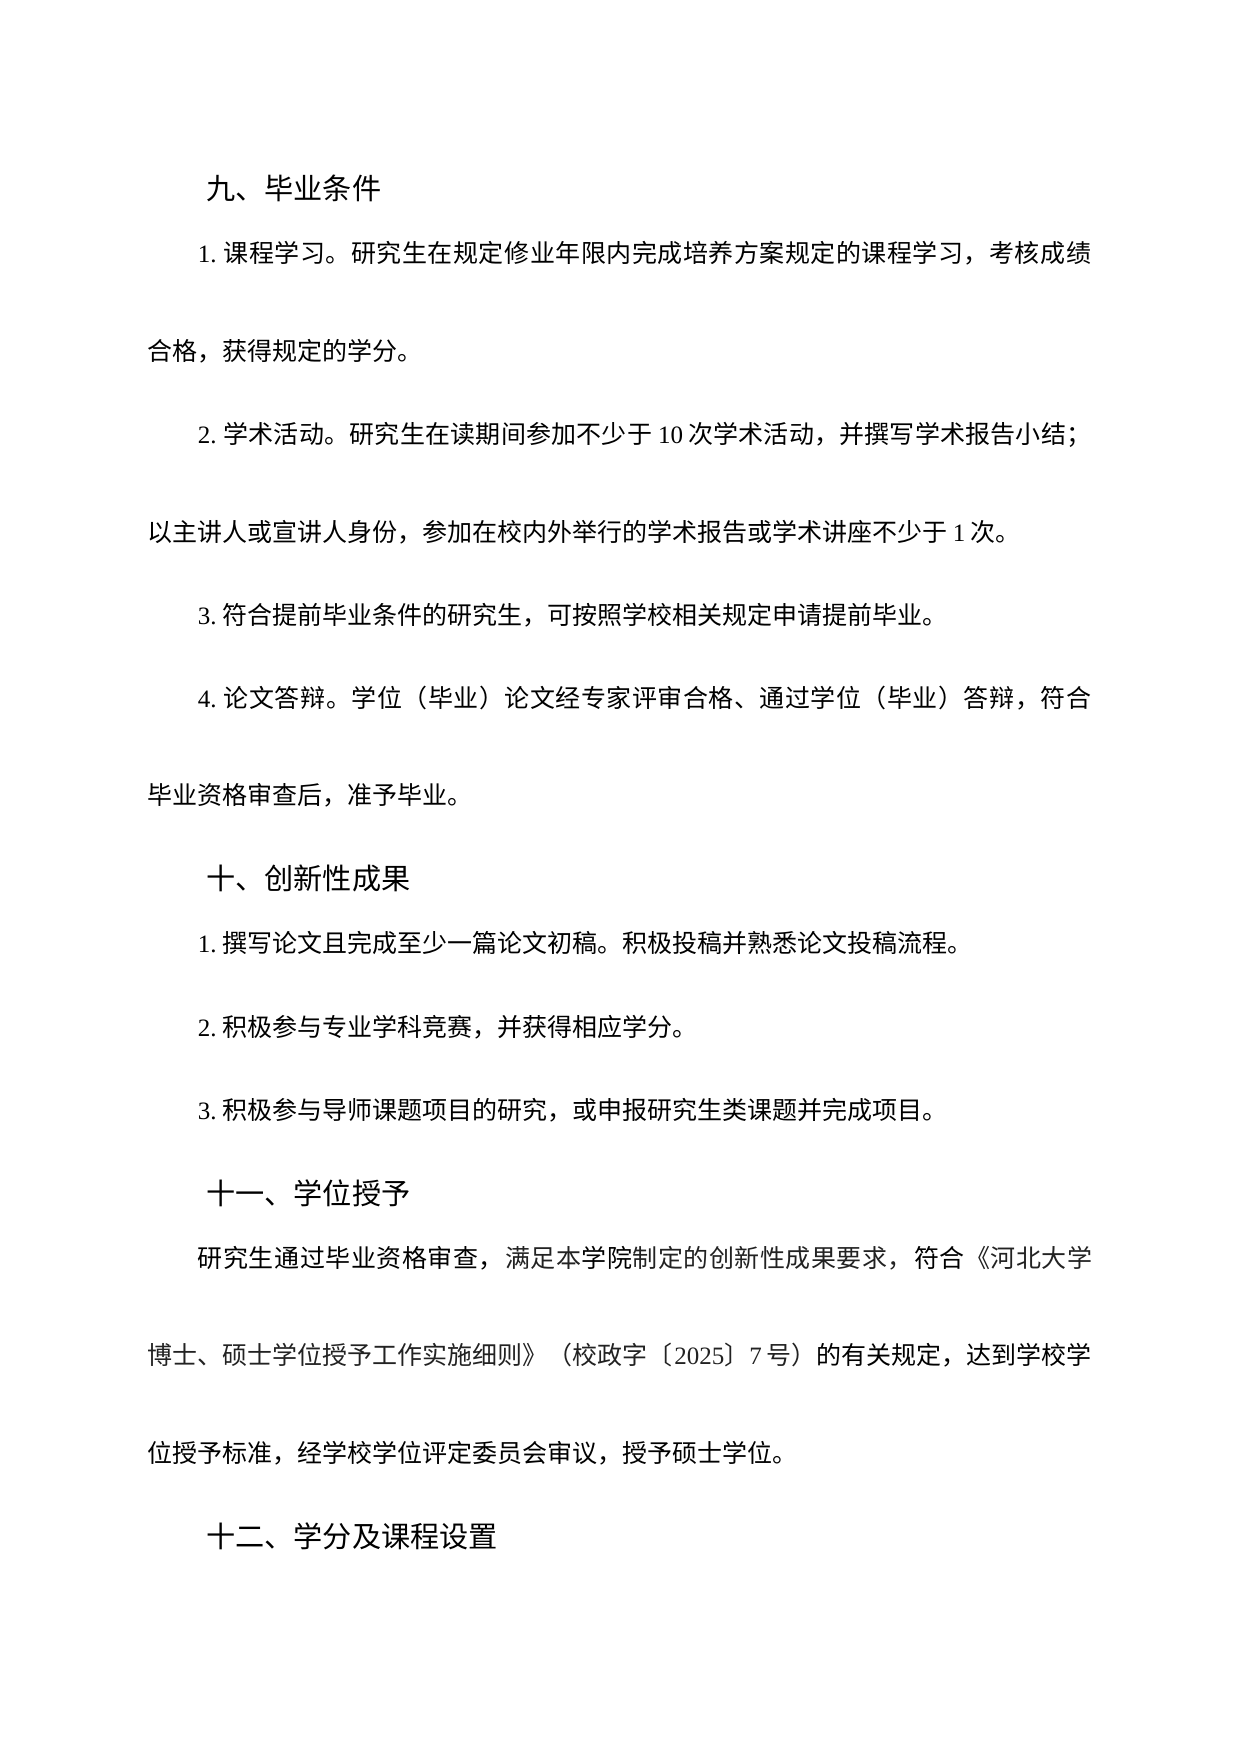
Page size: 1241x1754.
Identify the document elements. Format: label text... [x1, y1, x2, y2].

text 十一、学位授予 [148, 1159, 1092, 1224]
text 十、创新性成果 [148, 844, 1092, 909]
text 2. 学术活动。研究生在读期间参加不少于10次学术活动，并撰写学术报告小结；以主讲人或宣讲人身份，参加在校内外举行的学术报告或学术讲座不少于1次。 [148, 400, 1092, 563]
text 2. 积极参与专业学科竞赛，并获得相应学分。 [148, 993, 1092, 1058]
text 1. 撰写论文且完成至少一篇论文初稿。积极投稿并熟悉论文投稿流程。 [148, 909, 1092, 974]
text 4. 论文答辩。学位（毕业）论文经专家评审合格、通过学位（毕业）答辩，符合毕业资格审查后，准予毕业。 [148, 664, 1092, 826]
text 3. 符合提前毕业条件的研究生，可按照学校相关规定申请提前毕业。 [148, 581, 1092, 646]
text 研究生通过毕业资格审查，满足本学院制定的创新性成果要求，符合《河北大学博士、硕士学位授予工作实施细则》（校政字〔2025〕7号）的有关规定，达到学校学位授予标准，经学校学位评定委员会审议，授予硕士学位。 [148, 1224, 1092, 1484]
text 十二、学分及课程设置 [148, 1502, 1092, 1567]
text 1. 课程学习。研究生在规定修业年限内完成培养方案规定的课程学习，考核成绩合格，获得规定的学分。 [148, 219, 1092, 382]
text 九、毕业条件 [148, 154, 1092, 219]
text 3. 积极参与导师课题项目的研究，或申报研究生类课题并完成项目。 [148, 1076, 1092, 1141]
